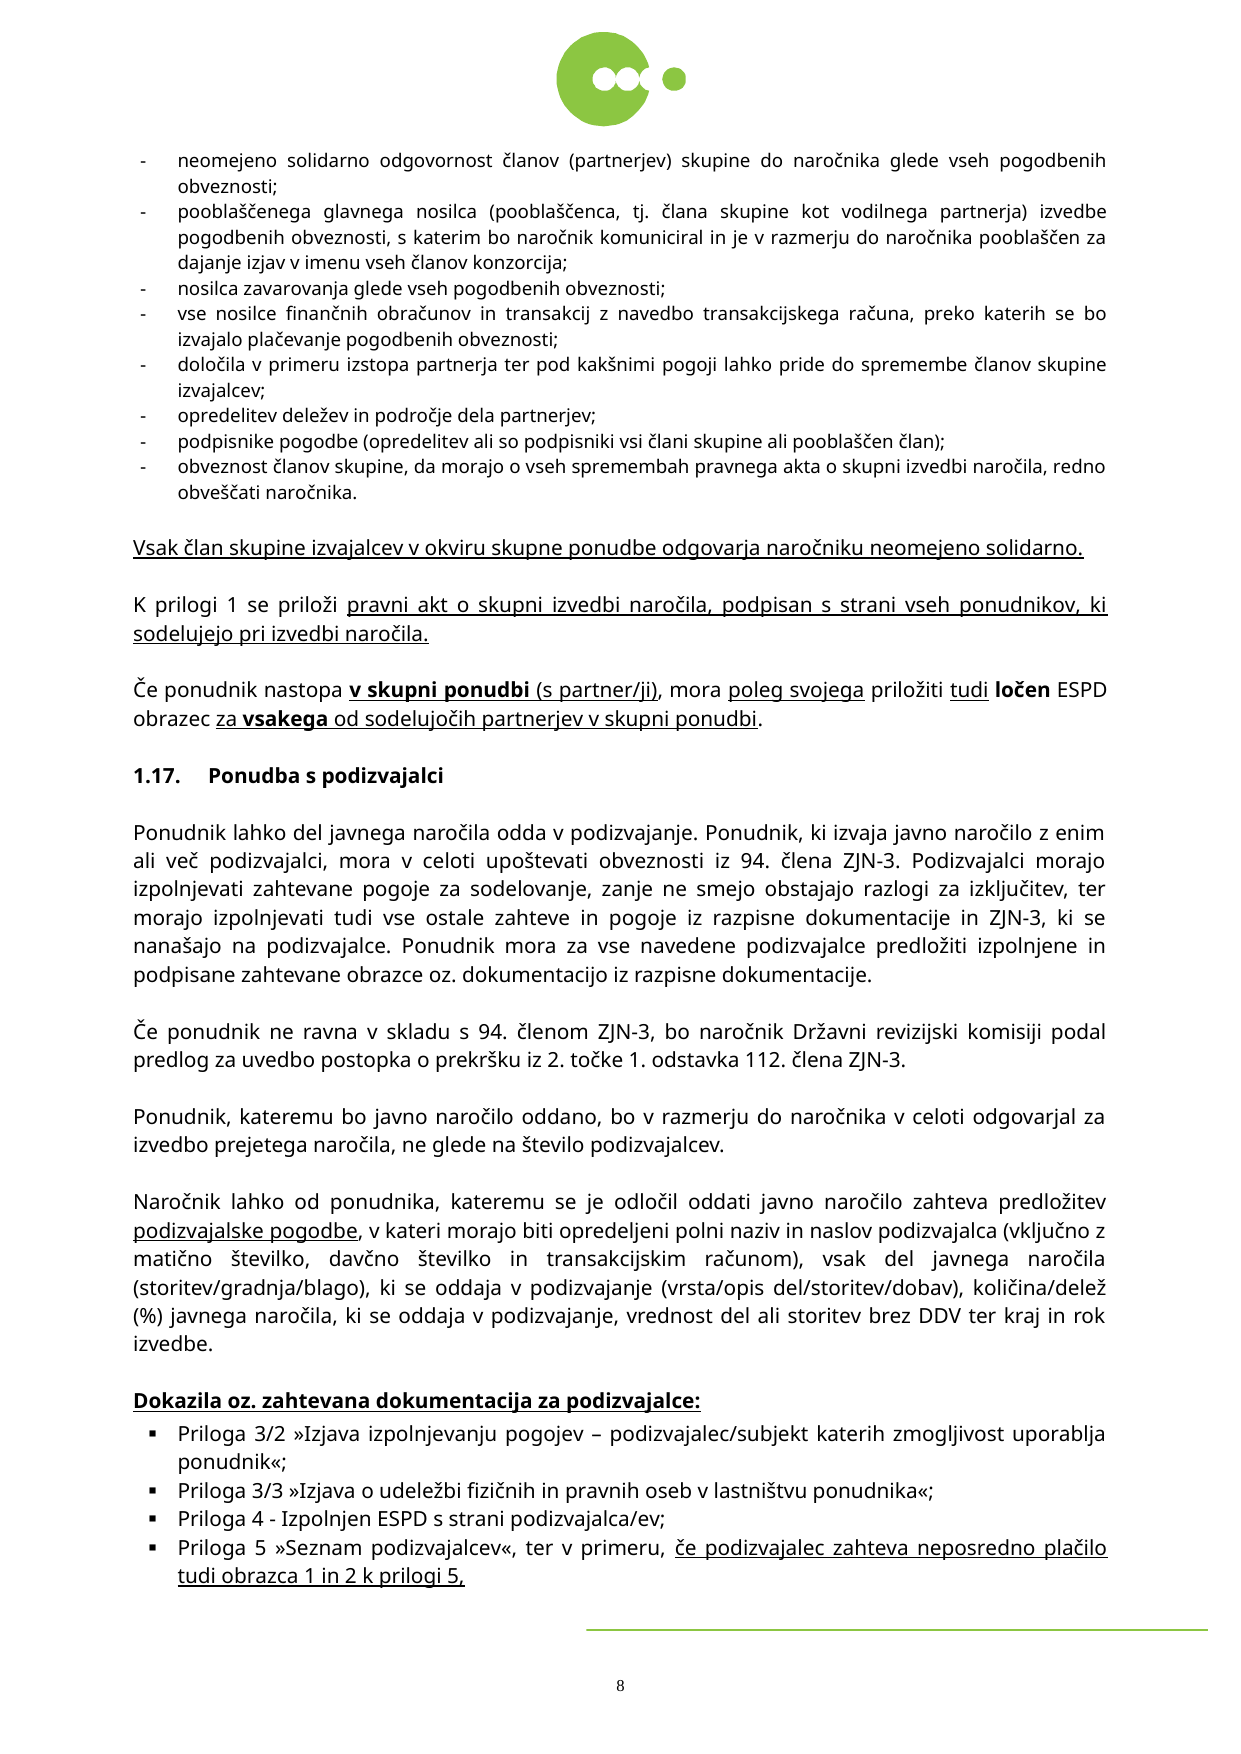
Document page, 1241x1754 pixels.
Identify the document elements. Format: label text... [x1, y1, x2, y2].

list pooblaščenega glavnega nosilca (pooblaščenca, tj. člana skupine kot vodilnega partnerja) izvedbe pogodbenih obveznosti, s katerim bo naročnik komuniciral in je v razmerju do naročnika pooblaščen za dajanje izjav v imenu vseh članov konzorcija; [140, 199, 1107, 275]
text Ponudnik, kateremu bo javno naročilo oddano, bo v razmerju do naročnika v celoti odgovarjal za izvedbo prejetega naročila, ne glede na število podizvajalcev. [133, 1102, 1107, 1159]
list Ponudba s podizvajalci [133, 761, 1107, 789]
list nosilca zavarovanja glede vseh pogodbenih obveznosti; [140, 275, 1107, 301]
list Priloga 4 - Izpolnjen ESPD s strani podizvajalca/ev; [148, 1504, 1107, 1533]
list neomejeno solidarno odgovornost članov (partnerjev) skupine do naročnika glede vseh pogodbenih obveznosti; [140, 148, 1107, 199]
text Če ponudnik nastopa v skupni ponudbi (s partner/ji), mora poleg svojega priložiti tudi ločen ESPD obrazec za vsakega od sodelujočih partnerjev v skupni ponudbi. [133, 676, 1107, 732]
text Dokazila oz. zahtevana dokumentacija za podizvajalce: [133, 1386, 1107, 1415]
text Vsak član skupine izvajalcev v okviru skupne ponudbe odgovarja naročniku neomejeno solidarno. [133, 533, 1107, 562]
text Ponudnik lahko del javnega naročila odda v podizvajanje. Ponudnik, ki izvaja javno naročilo z enim ali več podizvajalci, mora v celoti upoštevati obveznosti iz 94. člena ZJN-3. Podizvajalci morajo izpolnjevati zahtevane pogoje za sodelovanje, zanje ne smejo obstajajo razlogi za izključitev, ter morajo izpolnjevati tudi vse ostale zahteve in pogoje iz razpisne dokumentacije in ZJN-3, ki se nanašajo na podizvajalce. Ponudnik mora za vse navedene podizvajalce predložiti izpolnjene in podpisane zahtevane obrazce oz. dokumentacijo iz razpisne dokumentacije. [133, 818, 1107, 988]
list obveznost članov skupine, da morajo o vseh spremembah pravnega akta o skupni izvedbi naročila, redno obveščati naročnika. [140, 454, 1107, 505]
text Če ponudnik ne ravna v skladu s 94. členom ZJN-3, bo naročnik Državni revizijski komisiji podal predlog za uvedbo postopka o prekršku iz 2. točke 1. odstavka 112. člena ZJN-3. [133, 1017, 1107, 1074]
list Priloga 3/3 »Izjava o udeležbi fizičnih in pravnih oseb v lastništvu ponudnika«; [148, 1476, 1107, 1504]
list vse nosilce finančnih obračunov in transakcij z navedbo transakcijskega računa, preko katerih se bo izvajalo plačevanje pogodbenih obveznosti; [140, 301, 1107, 352]
text K prilogi 1 se priloži pravni akt o skupni izvedbi naročila, podpisan s strani vseh ponudnikov, ki sodelujejo pri izvedbi naročila. [133, 590, 1107, 647]
list Priloga 5 »Seznam podizvajalcev«, ter v primeru, če podizvajalec zahteva neposredno plačilo tudi obrazca 1 in 2 k prilogi 5, [148, 1533, 1107, 1590]
list opredelitev deležev in področje dela partnerjev; [140, 403, 1107, 428]
list določila v primeru izstopa partnerja ter pod kakšnimi pogoji lahko pride do spremembe članov skupine izvajalcev; [140, 352, 1107, 403]
list Priloga 3/2 »Izjava izpolnjevanju pogojev – podizvajalec/subjekt katerih zmogljivost uporablja ponudnik«; [148, 1419, 1107, 1476]
text Naročnik lahko od ponudnika, kateremu se je odločil oddati javno naročilo zahteva predložitev podizvajalske pogodbe, v kateri morajo biti opredeljeni polni naziv in naslov podizvajalca (vključno z matično številko, davčno številko in transakcijskim računom), vsak del javnega naročila (storitev/gradnja/blago), ki se oddaja v podizvajanje (vrsta/opis del/storitev/dobav), količina/delež (%) javnega naročila, ki se oddaja v podizvajanje, vrednost del ali storitev brez DDV ter kraj in rok izvedbe. [133, 1187, 1107, 1358]
list podpisnike pogodbe (opredelitev ali so podpisniki vsi člani skupine ali pooblaščen član); [140, 428, 1107, 454]
